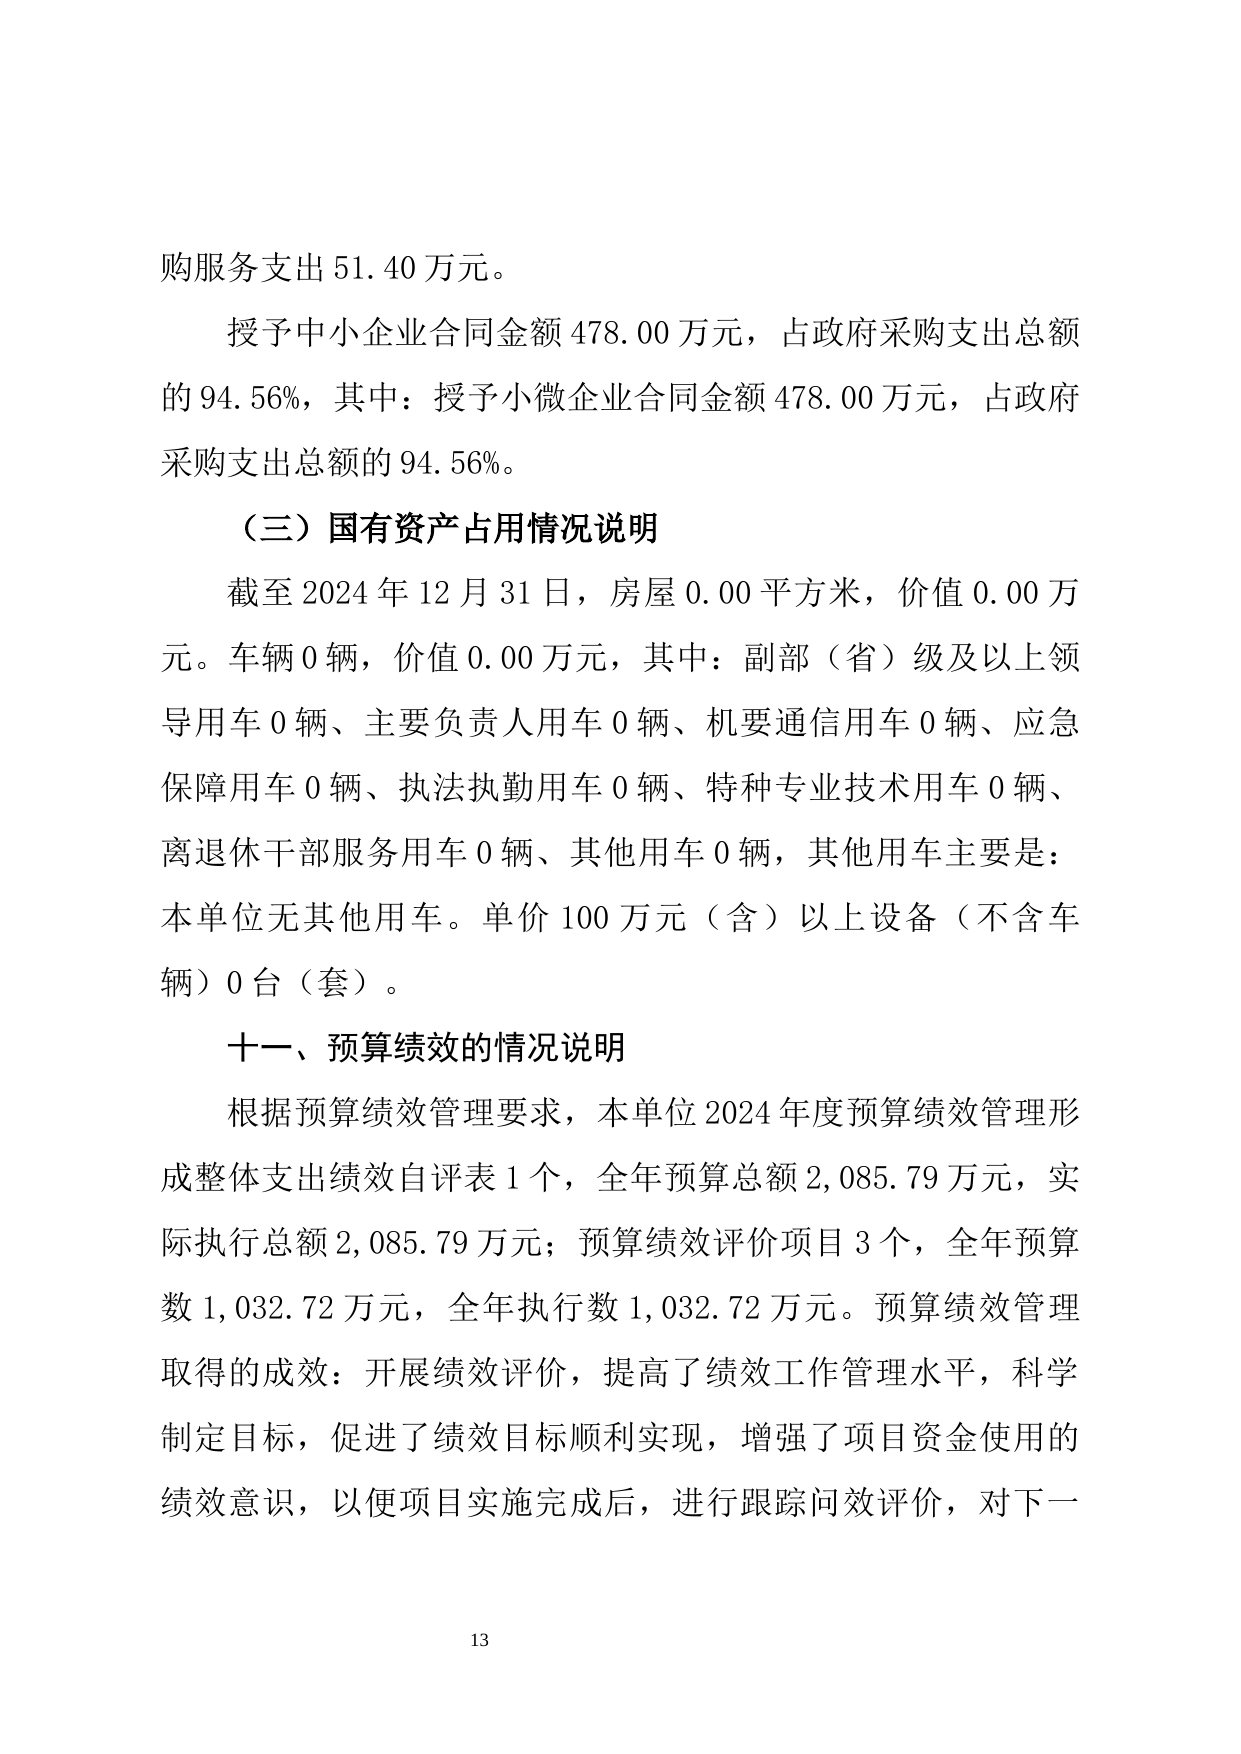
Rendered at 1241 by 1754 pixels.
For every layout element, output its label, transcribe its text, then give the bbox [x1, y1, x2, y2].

text 授予中小企业合同金额478.00万元，占政府采购支出总额的94.56%，其中：授予小微企业合同金额478.00万元，占政府采购支出总额的94.56%。 [159, 298, 1081, 493]
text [159, 1078, 1081, 1533]
text （三）国有资产占用情况说明 [159, 493, 1081, 558]
text 截至2024年12月31日，房屋0.00平方米，价值0.00万元。车辆0辆，价值0.00万元，其中：副部（省）级及以上领导用车0辆、主要负责人用车0辆、机要通信用车0辆、应急保障用车0辆、执法执勤用车0辆、特种专业技术用车0辆、离退休干部服务用车0辆、其他用车0辆，其他用车主要是：本单位无其他用车。单价100万元（含）以上设备（不含车辆）0台（套）。 [159, 558, 1081, 1013]
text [159, 233, 1081, 298]
text 十一、预算绩效的情况说明 [159, 1013, 1081, 1078]
